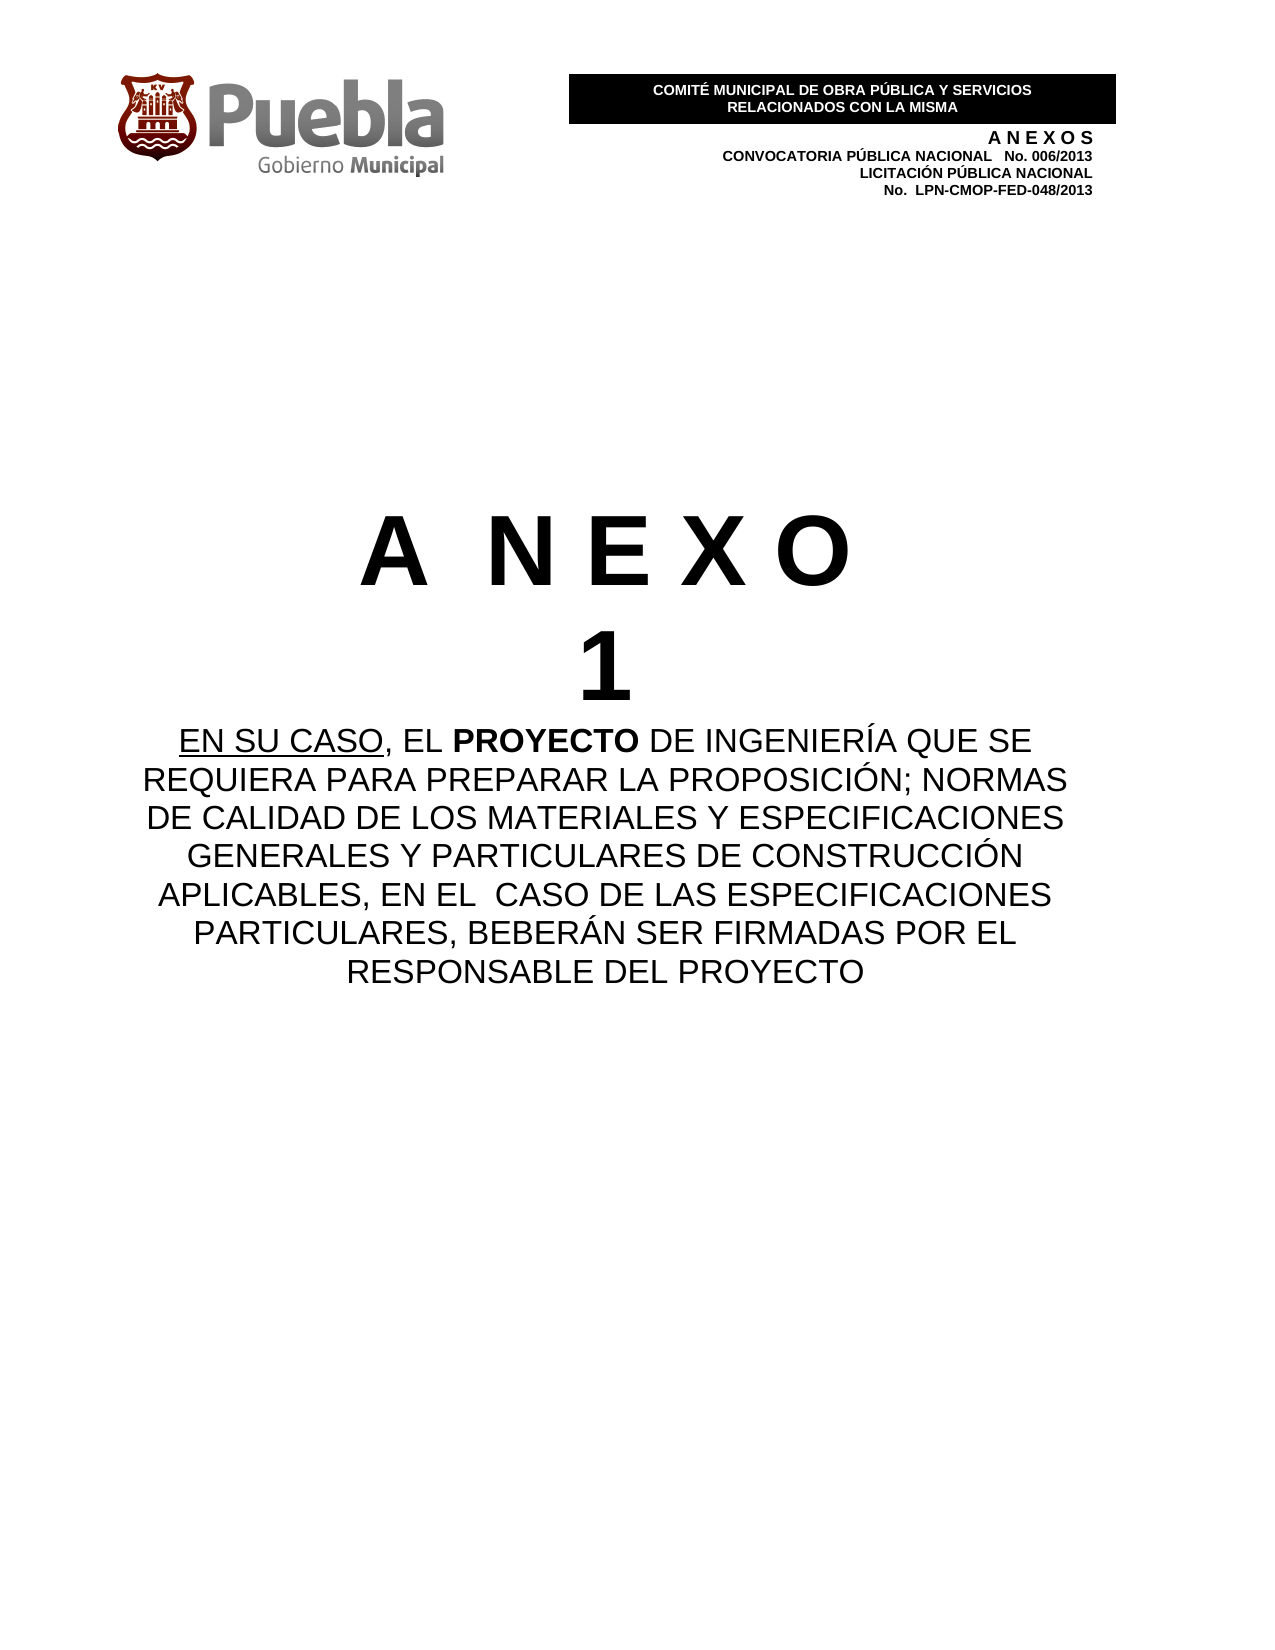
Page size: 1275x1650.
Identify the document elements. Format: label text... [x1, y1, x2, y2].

text 1 [118, 606, 1092, 721]
picture [118, 73, 444, 177]
text EN SU CASO, EL PROYECTO DE INGENIERÍA QUE SE REQUIERA PARA PREPARAR LA PROPOSICIÓN; NORMAS DE CALIDAD DE LOS MATERIALES Y ESPECIFICACIONES GENERALES Y PARTICULARES DE CONSTRUCCIÓN APLICABLES, EN EL CASO DE LAS ESPECIFICACIONES PARTICULARES, BEBERÁN SER FIRMADAS POR EL RESPONSABLE DEL PROYECTO [118, 721, 1092, 990]
text A N E X O [118, 491, 1092, 606]
